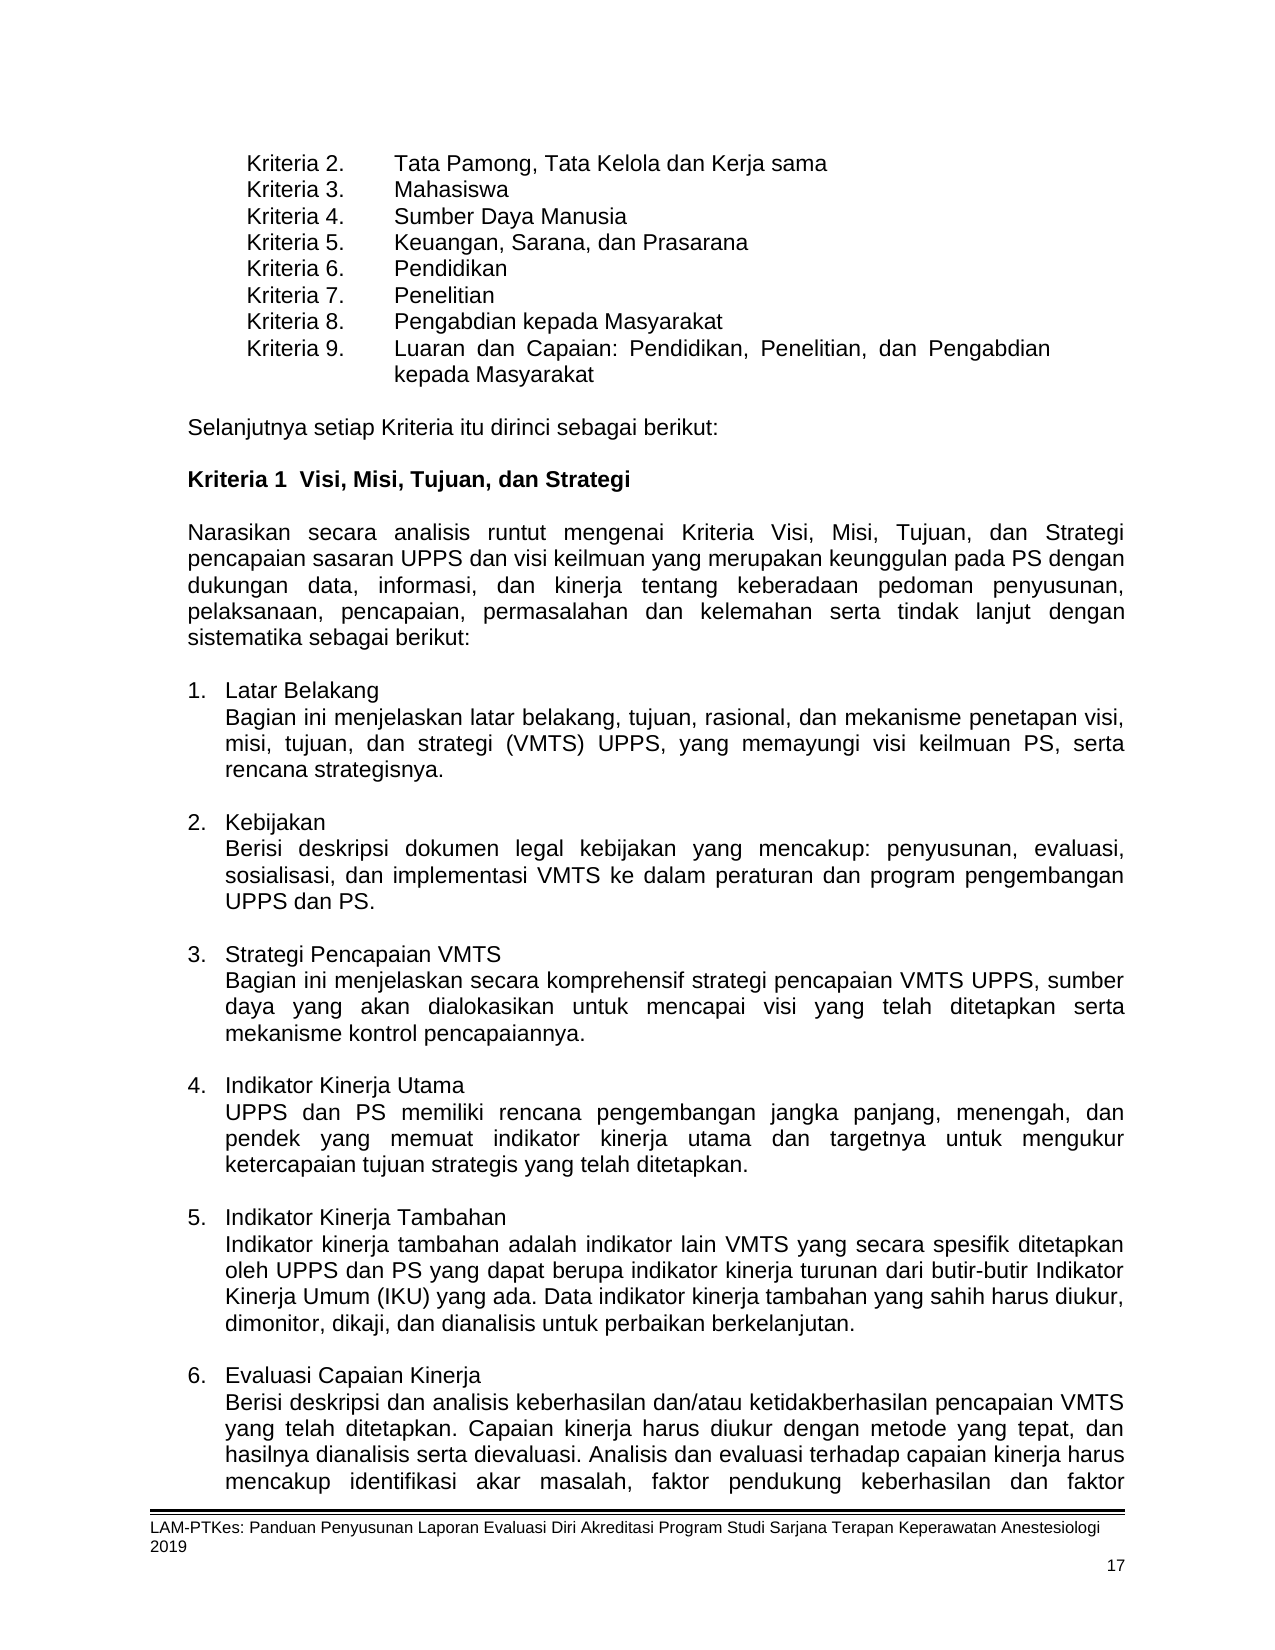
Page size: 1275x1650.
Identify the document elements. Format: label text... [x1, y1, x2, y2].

subtitle Kriteria 1 Visi, Misi, Tujuan, dan Strategi [187, 466, 1125, 493]
list Kebijakan [187, 809, 1125, 835]
text UPPS dan PS memiliki rencana pengembangan jangka panjang, menengah, dan pendek yang memuat indikator kinerja utama dan targetnya untuk mengukur ketercapaian tujuan strategis yang telah ditetapkan. [225, 1099, 1125, 1178]
text Berisi deskripsi dokumen legal kebijakan yang mencakup: penyusunan, evaluasi, sosialisasi, dan implementasi VMTS ke dalam peraturan dan program pengembangan UPPS dan PS. [225, 835, 1125, 914]
list Strategi Pencapaian VMTS [187, 941, 1125, 967]
list Indikator Kinerja Utama [187, 1072, 1125, 1099]
text Indikator kinerja tambahan adalah indikator lain VMTS yang secara spesifik ditetapkan oleh UPPS dan PS yang dapat berupa indikator kinerja turunan dari butir-butir Indikator Kinerja Umum (IKU) yang ada. Data indikator kinerja tambahan yang sahih harus diukur, dimonitor, dikaji, dan dianalisis untuk perbaikan berkelanjutan. [225, 1231, 1125, 1336]
text Narasikan secara analisis runtut mengenai Kriteria Visi, Misi, Tujuan, dan Strategi pencapaian sasaran UPPS dan visi keilmuan yang merupakan keunggulan pada PS dengan dukungan data, informasi, dan kinerja tentang keberadaan pedoman penyusunan, pelaksanaan, pencapaian, permasalahan dan kelemahan serta tindak lanjut dengan sistematika sebagai berikut: [187, 519, 1125, 651]
list Indikator Kinerja Tambahan [187, 1204, 1125, 1231]
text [225, 1389, 1125, 1494]
text Selanjutnya setiap Kriteria itu dirinci sebagai berikut: [187, 413, 1125, 440]
text Bagian ini menjelaskan secara komprehensif strategi pencapaian VMTS UPPS, sumber daya yang akan dialokasikan untuk mencapai visi yang telah ditetapkan serta mekanisme kontrol pencapaiannya. [225, 967, 1125, 1046]
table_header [383, 150, 1062, 387]
list Latar Belakang [187, 677, 1125, 703]
text Bagian ini menjelaskan latar belakang, tujuan, rasional, dan mekanisme penetapan visi, misi, tujuan, dan strategi (VMTS) UPPS, yang memayungi visi keilmuan PS, serta rencana strategisnya. [225, 703, 1125, 782]
list Evaluasi Capaian Kinerja [187, 1362, 1125, 1389]
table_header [235, 150, 383, 387]
